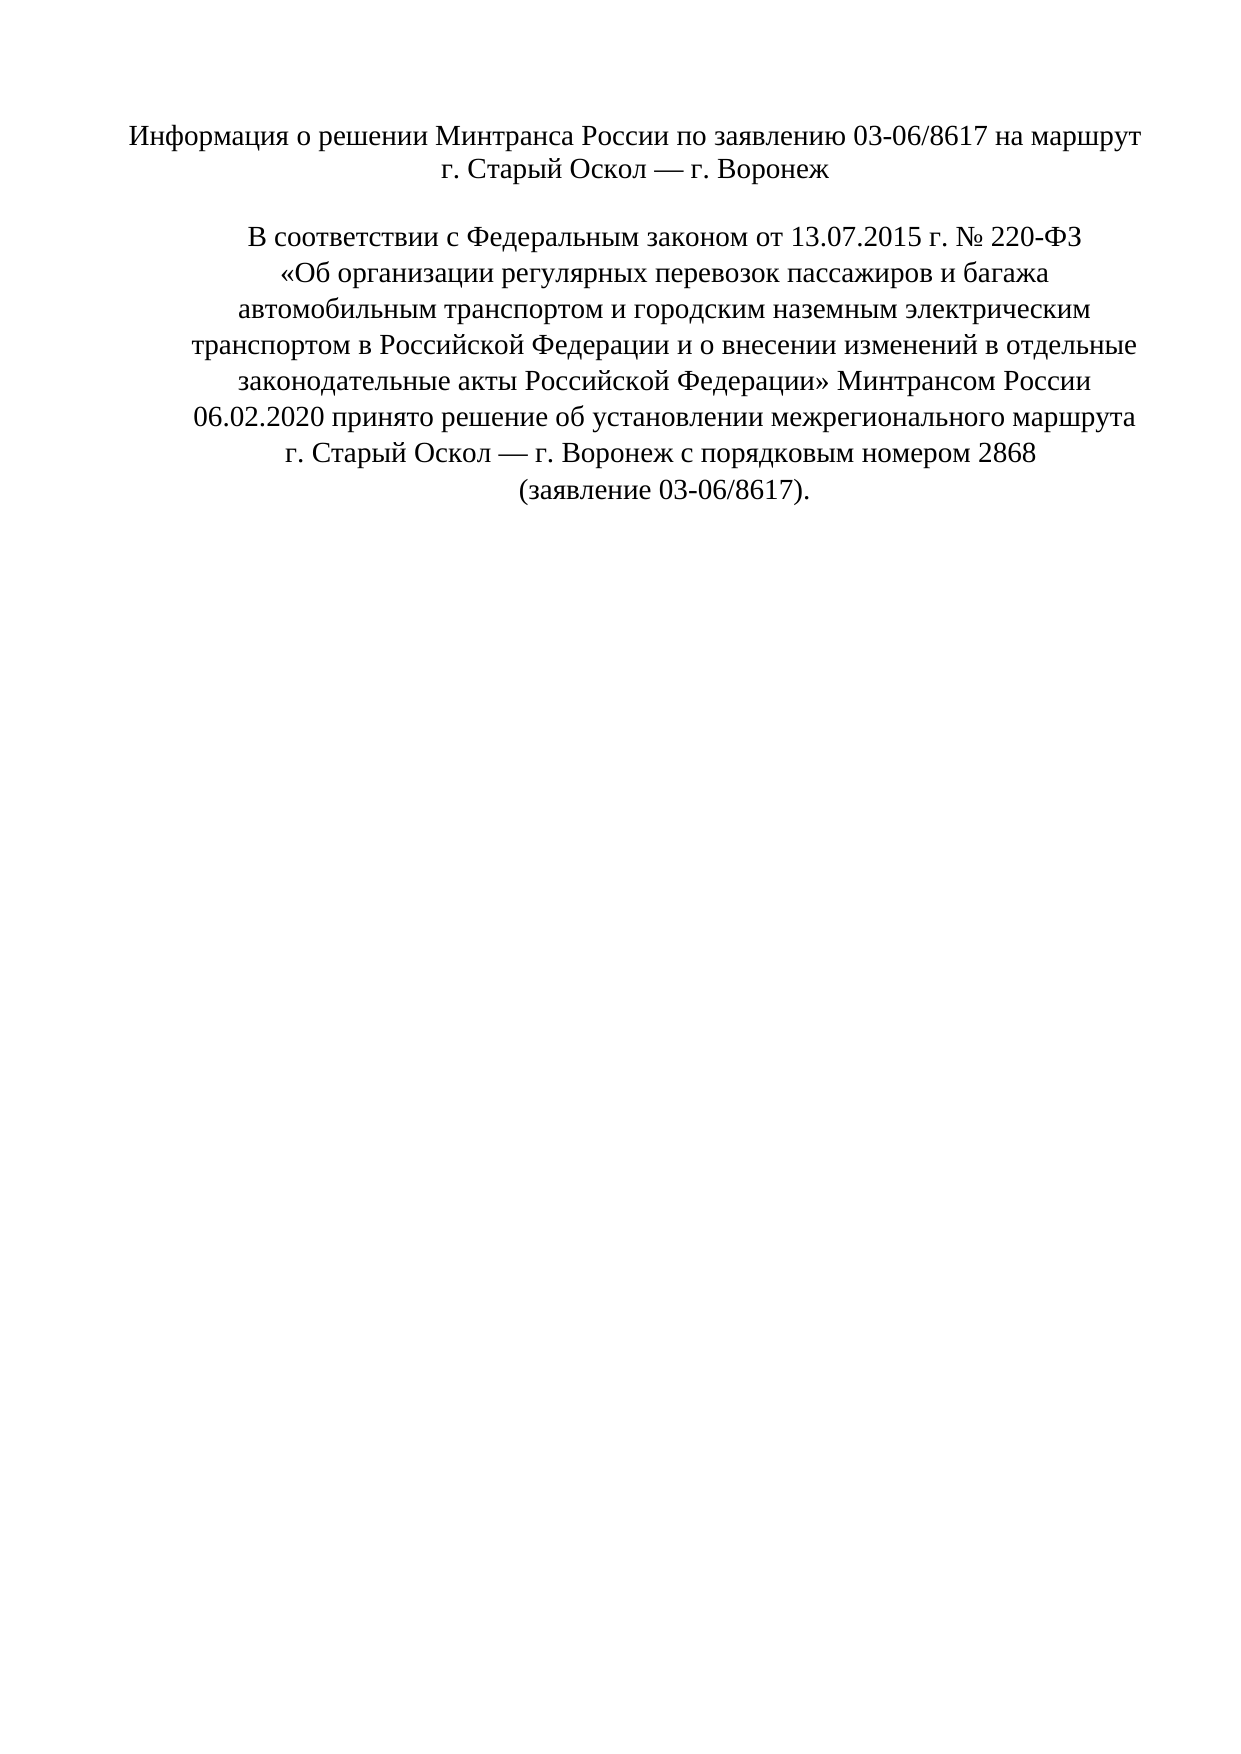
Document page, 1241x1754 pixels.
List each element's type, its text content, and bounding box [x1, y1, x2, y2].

text В соответствии с Федеральным законом от 13.07.2015 г. № 220-ФЗ «Об организации регулярных перевозок пассажиров и багажа автомобильным транспортом и городским наземным электрическим транспортом в Российской Федерации и о внесении изменений в отдельные законодательные акты Российской Федерации» Минтрансом России 06.02.2020 принято решение об установлении межрегионального маршрута г. Старый Оскол — г. Воронеж с порядковым номером 2868 (заявление 03-06/8617). [177, 219, 1152, 505]
text Информация о решении Минтранса России по заявлению 03-06/8617 на маршрут г. Старый Оскол — г. Воронеж [118, 118, 1152, 185]
